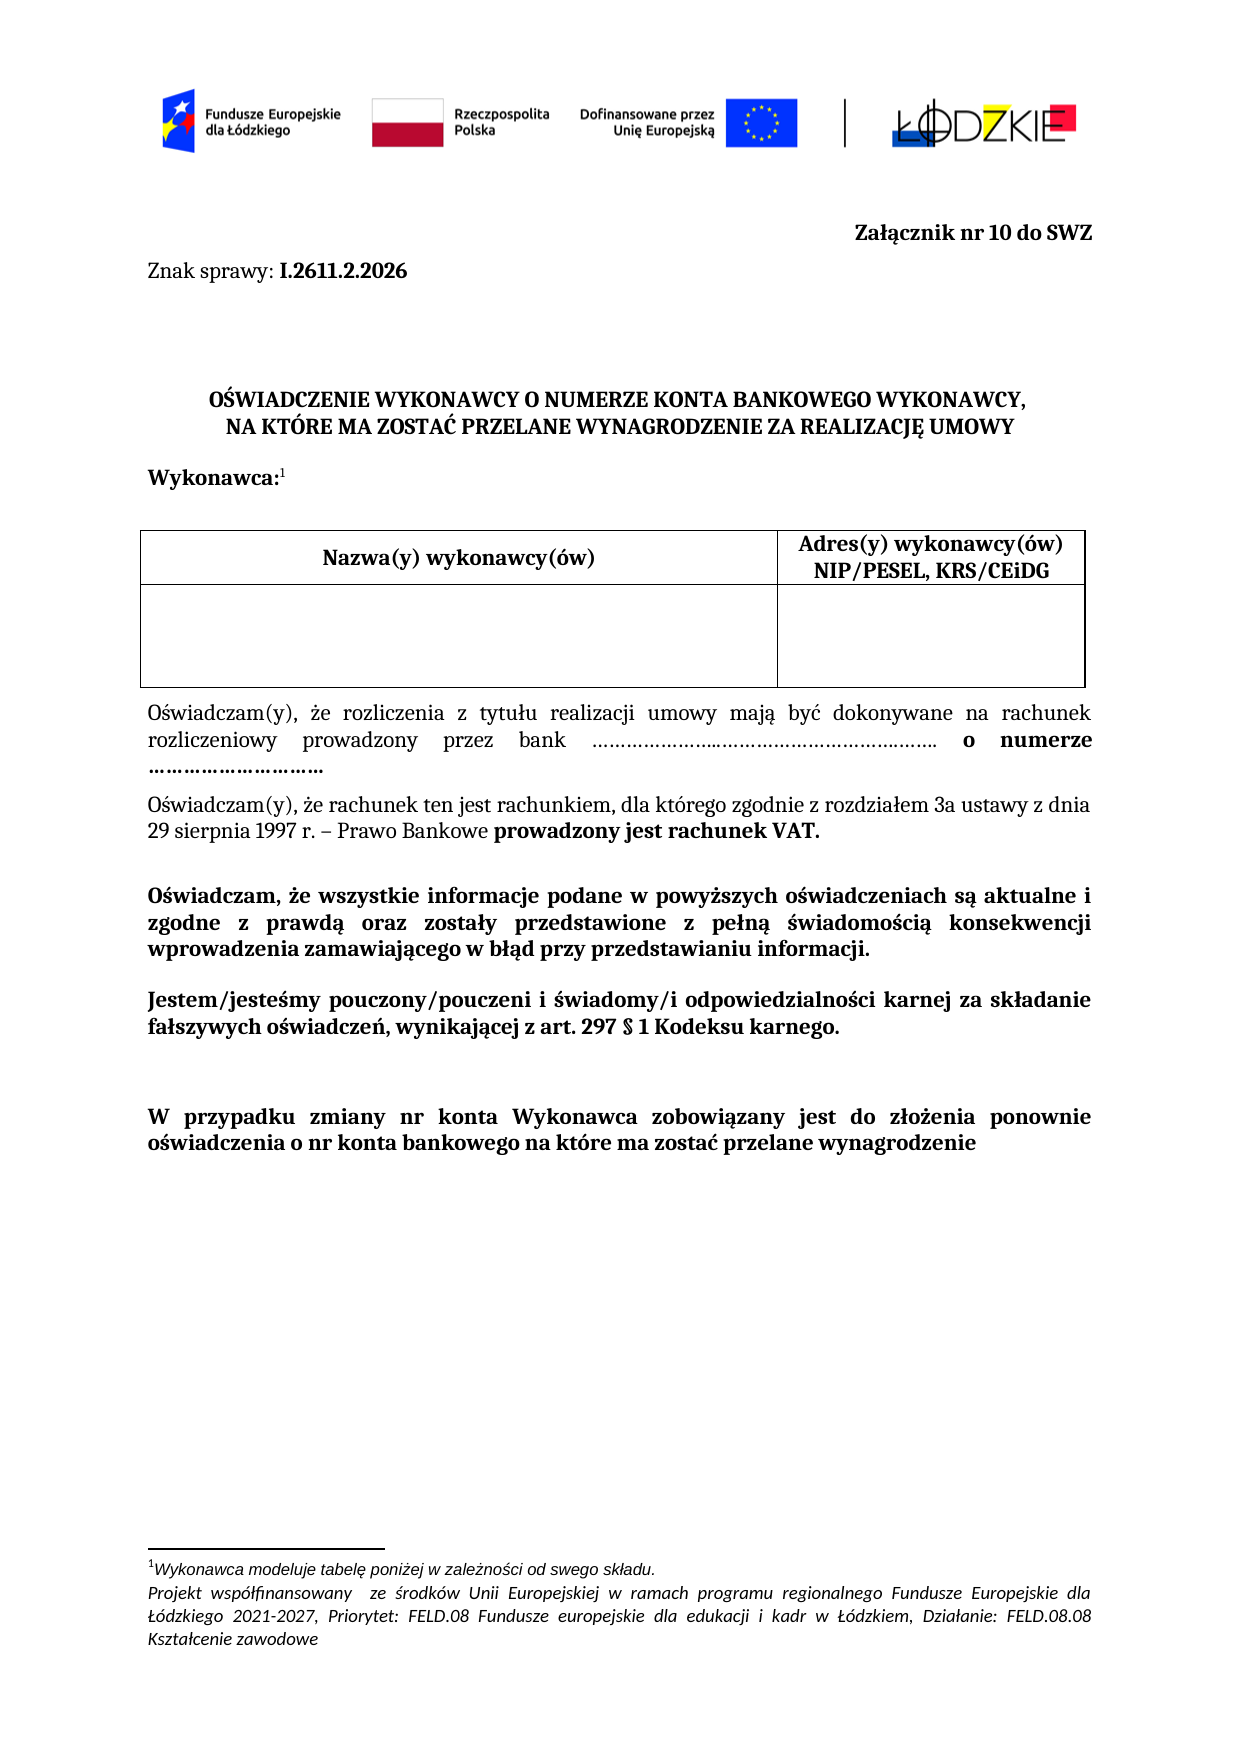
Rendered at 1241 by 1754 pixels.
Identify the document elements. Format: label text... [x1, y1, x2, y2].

text Jestem/jesteśmy pouczony/pouczeni i świadomy/i odpowiedzialności karnej za składanie fałszywych oświadczeń, wynikającej z art. 297 § 1 Kodeksu karnego. [148, 987, 1093, 1040]
picture [147, 73, 1092, 169]
text OŚWIADCZENIE WYKONAWCY O NUMERZE KONTA BANKOWEGO WYKONAWCY, NA KTÓRE MA ZOSTAĆ PRZELANE WYNAGRODZENIE ZA REALIZACJĘ UMOWY [148, 387, 1093, 440]
text Oświadczam, że wszystkie informacje podane w powyższych oświadczeniach są aktualne i zgodne z prawdą oraz zostały przedstawione z pełną świadomością konsekwencji wprowadzenia zamawiającego w błąd przy przedstawianiu informacji. [148, 883, 1093, 962]
table_cell [778, 585, 1084, 687]
table_cell [141, 585, 777, 687]
text Oświadczam(y), że rachunek ten jest rachunkiem, dla którego zgodnie z rozdziałem 3a ustawy z dnia 29 sierpnia 1997 r. – Prawo Bankowe prowadzony jest rachunek VAT. [148, 792, 1093, 844]
text Załącznik nr 10 do SWZ [148, 219, 1093, 246]
text Znak sprawy: I.2611.2.2026 [148, 258, 1093, 284]
text W przypadku zmiany nr konta Wykonawca zobowiązany jest do złożenia ponownie oświadczenia o nr konta bankowego na które ma zostać przelane wynagrodzenie [148, 1104, 1093, 1157]
text Oświadczam(y), że rozliczenia z tytułu realizacji umowy mają być dokonywane na rachunek rozliczeniowy prowadzony przez bank …………………..………………………….……. o numerze ………………………… [148, 700, 1093, 779]
table_header Nazwa(y) wykonawcy(ów) [141, 531, 777, 584]
table_header Adres(y) wykonawcy(ów) NIP/PESEL, KRS/CEiDG [778, 531, 1084, 584]
text Wykonawca: [148, 465, 1093, 491]
